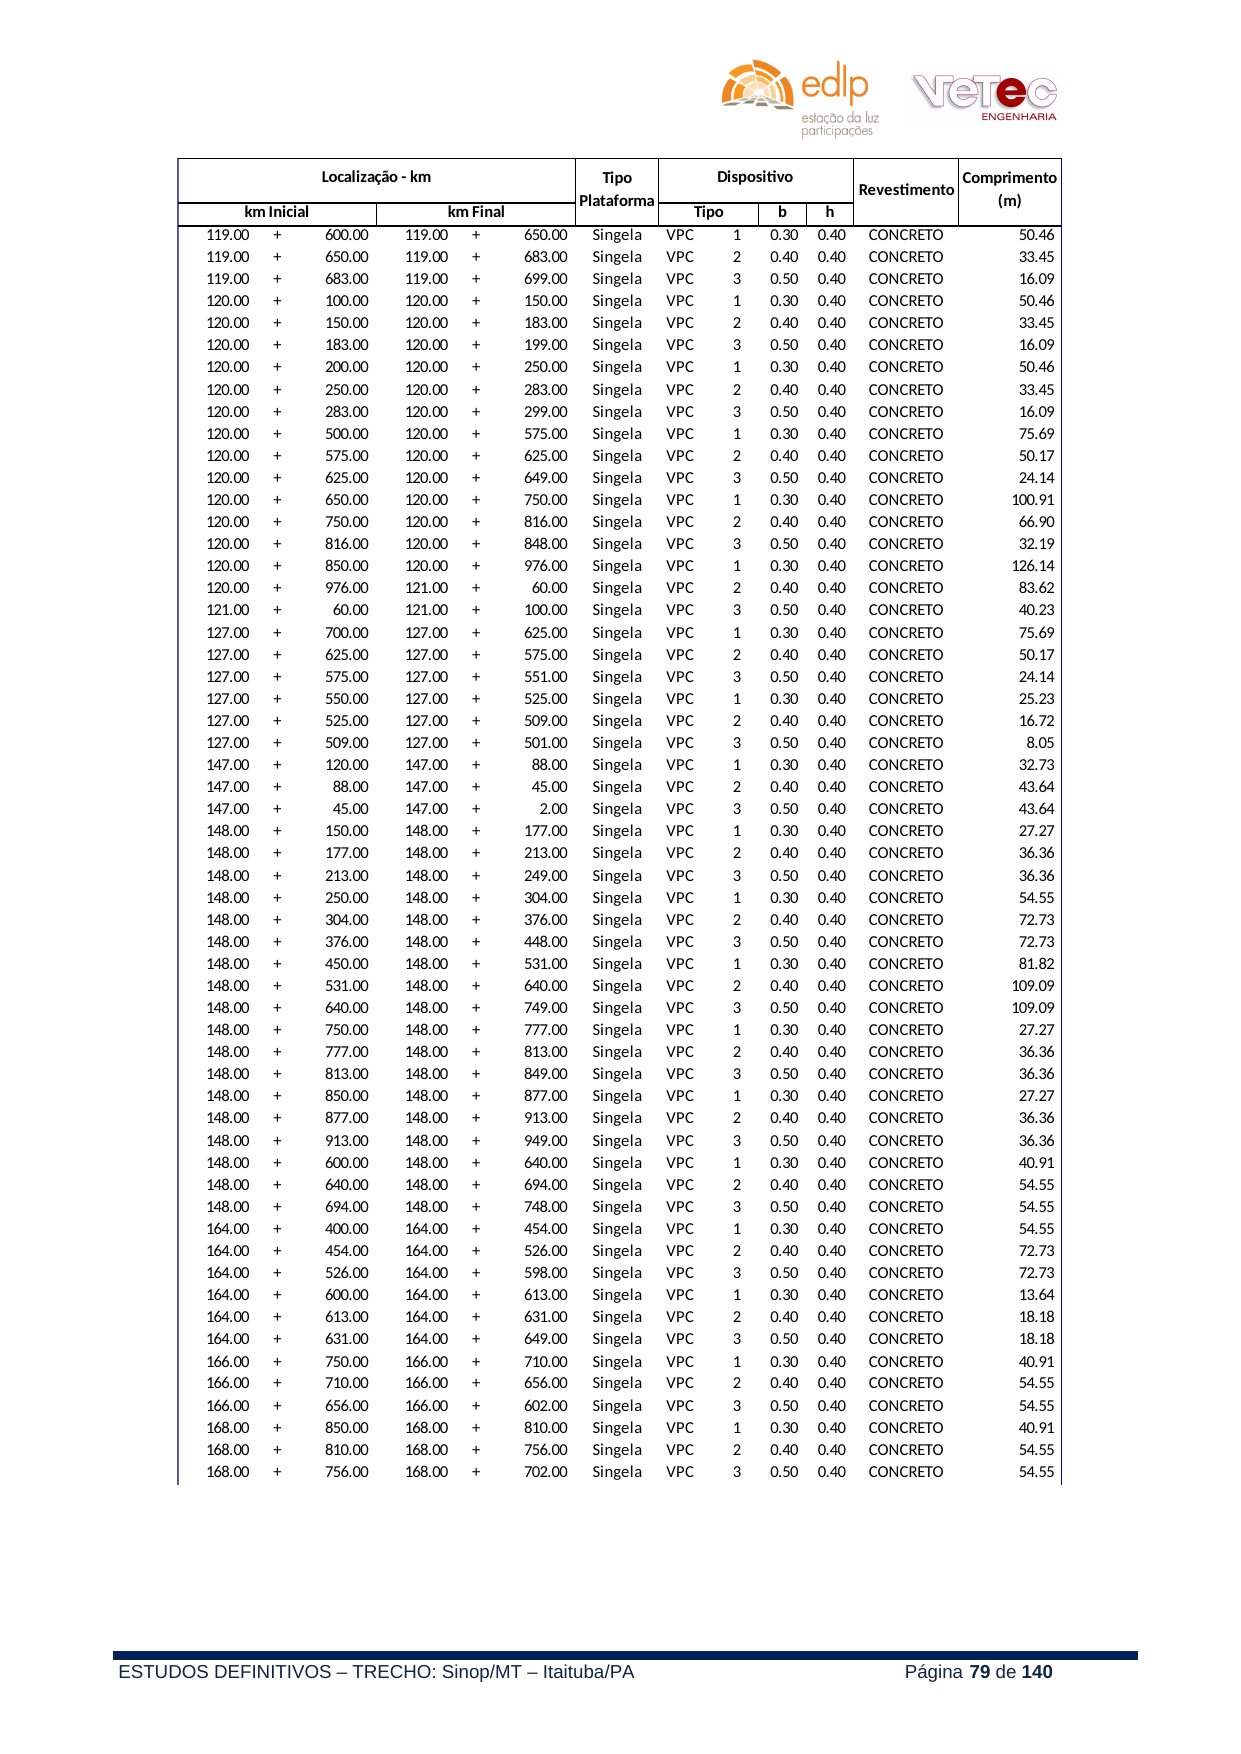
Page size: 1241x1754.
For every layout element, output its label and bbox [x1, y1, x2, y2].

picture [700, 27, 893, 158]
picture [904, 73, 1064, 127]
